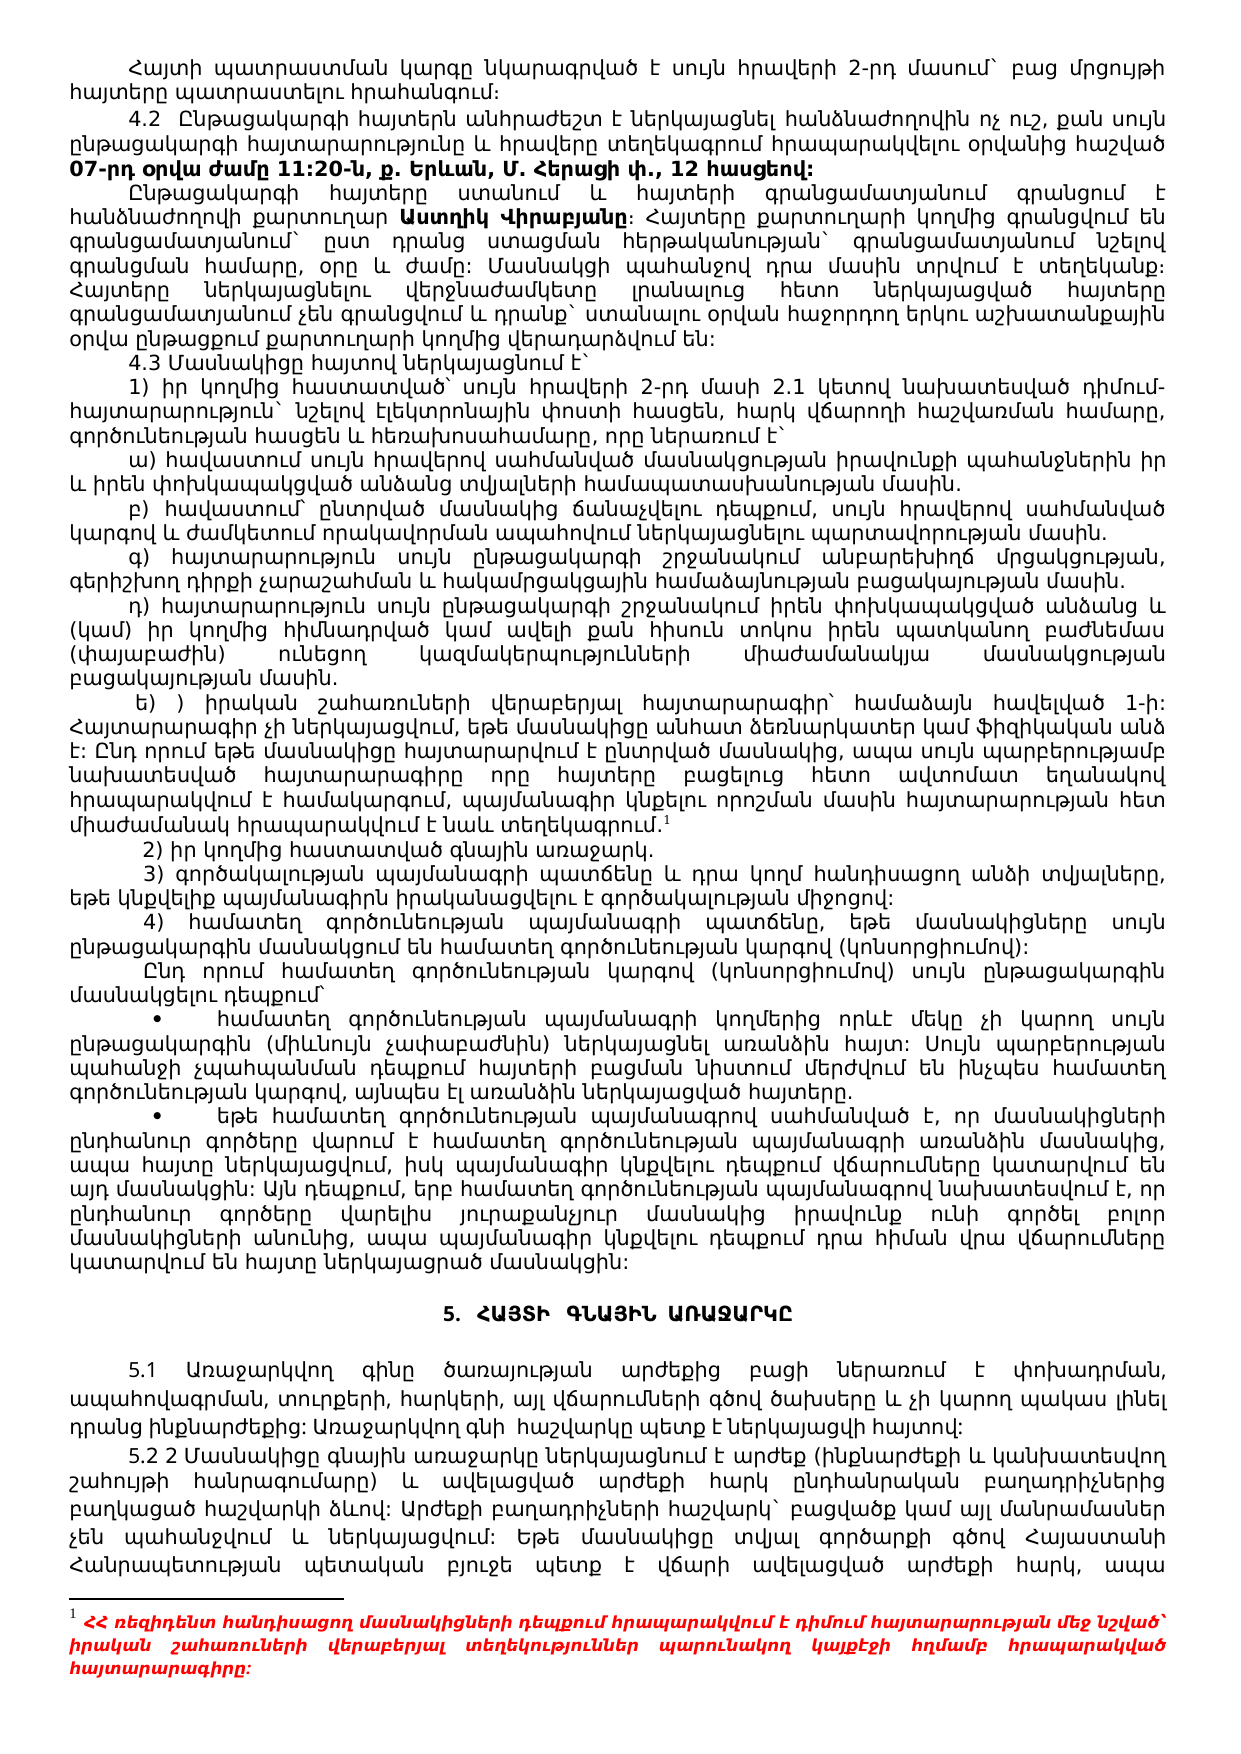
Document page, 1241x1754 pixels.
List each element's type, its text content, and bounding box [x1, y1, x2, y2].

text Ընդ որում համատեղ գործունեության կարգով (կոնսորցիումով) սույն ընթացակարգին մասնակցելու դեպքում՝ [69, 959, 1167, 1007]
text 2) իր կողմից հաստատված գնային առաջարկ. [69, 838, 1167, 862]
text բ) հավաստում՝ ընտրված մասնակից ճանաչվելու դեպքում, սույն հրավերով սահմանված կարգով և ժամկետում որակավորման ապահովում ներկայացնելու պարտավորության մասին. [69, 497, 1167, 545]
text 5.1 Առաջարկվող գինը ծառայության արժեքից բացի ներառում է փոխադրման, ապահովագրման, տուրքերի, հարկերի, այլ վճարումների գծով ծախսերը և չի կարող պակաս լինել դրանց ինքնարժեքից: Առաջարկվող գնի հաշվարկը պետք է ներկայացվի հայտով: [69, 1356, 1167, 1441]
text 4.2 Ընթացակարգի հայտերն անհրաժեշտ է ներկայացնել հանձնաժողովին ոչ ուշ, քան սույն ընթացակարգի հայտարարությունը և հրավերը տեղեկագրում հրապարակվելու օրվանից հաշված 07-րդ օրվա ժամը 11:20-ն, ք. Երևան, Մ. Հերացի փ., 12 հասցեով: [69, 104, 1167, 181]
text ե) ) իրական շահառուների վերաբերյալ հայտարարագիր՝ համաձայն հավելված 1-ի: Հայտարարագիր չի ներկայացվում, եթե մասնակիցը անհատ ձեռնարկատեր կամ ֆիզիկական անձ է: Ընդ որում եթե մասնակիցը հայտարարվում է ընտրված մասնակից, ապա սույն պարբերությամբ նախատեսված հայտարարագիրը որը հայտերը բացելուց հետո ավտոմատ եղանակով հրապարակվում է համակարգում, պայմանագիր կնքելու որոշման մասին հայտարարության հետ միաժամանակ հրապարակվում է նաև տեղեկագրում․ [69, 691, 1167, 838]
text ա) հավաստում սույն հրավերով սահմանված մասնակցության իրավունքի պահանջներին իր և իրեն փոխկապակցված անձանց տվյալների համապատասխանության մասին. [69, 448, 1167, 497]
text դ) հայտարարություն սույն ընթացակարգի շրջանակում իրեն փոխկապակցված անձանց և (կամ) իր կողմից հիմնադրված կամ ավելի քան հիսուն տոկոս իրեն պատկանող բաժնեմաս (փայաբաժին) ունեցող կազմակերպությունների միաժամանակյա մասնակցության բացակայության մասին. [69, 594, 1167, 691]
text 1) իր կողմից հաստատված՝ սույն հրավերի 2-րդ մասի 2.1 կետով նախատեսված դիմում-հայտարարություն` նշելով էլեկտրոնային փոստի հասցեն, հարկ վճարողի հաշվառման համարը, գործունեության հասցեն և հեռախոսահամարը, որը ներառում է` [69, 375, 1167, 448]
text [69, 1441, 1167, 1579]
list եթե համատեղ գործունեության պայմանագրով սահմանված է, որ մասնակիցների ընդհանուր գործերը վարում է համատեղ գործունեության պայմանագրի առանձին մասնակից, ապա հայտը ներկայացվում, իսկ պայմանագիր կնքվելու դեպքում վճարումները կատարվում են այդ մասնակցին: Այն դեպքում, երբ համատեղ գործունեության պայմանագրով նախատեսվում է, որ ընդհանուր գործերը վարելիս յուրաքանչյուր մասնակից իրավունք ունի գործել բոլոր մասնակիցների անունից, ապա պայմանագիր կնքվելու դեպքում դրա հիման վրա վճարումները կատարվում են հայտը ներկայացրած մասնակցին: [69, 1104, 1167, 1274]
text 4) համատեղ գործունեության պայմանագրի պատճենը, եթե մասնակիցները սույն ընթացակարգին մասնակցում են համատեղ գործունեության կարգով (կոնսորցիումով): [69, 910, 1167, 959]
text Ընթացակարգի հայտերը ստանում և հայտերի գրանցամատյանում գրանցում է հանձնաժողովի քարտուղար Աստղիկ Վիրաբյանը։ Հայտերը քարտուղարի կողմից գրանցվում են գրանցամատյանում` ըստ դրանց ստացման հերթականության` գրանցամատյանում նշելով գրանցման համարը, օրը և ժամը: Մասնակցի պահանջով դրա մասին տրվում է տեղեկանք։ Հայտերը ներկայացնելու վերջնաժամկետը լրանալուց հետո ներկայացված հայտերը գրանցամատյանում չեն գրանցվում և դրանք` ստանալու օրվան հաջորդող երկու աշխատանքային օրվա ընթացքում քարտուղարի կողմից վերադարձվում են: [69, 181, 1167, 351]
text 4.3 Մասնակիցը հայտով ներկայացնում է` [69, 351, 1167, 375]
text գ) հայտարարություն սույն ընթացակարգի շրջանակում անբարեխիղճ մրցակցության, գերիշխող դիրքի չարաշահման և հակամրցակցային համաձայնության բացակայության մասին. [69, 545, 1167, 594]
text 5. ՀԱՅՏԻ ԳՆԱՅԻՆ ԱՌԱՋԱՐԿԸ [69, 1299, 1167, 1327]
text 3) գործակալության պայմանագրի պատճենը և դրա կողմ հանդիսացող անձի տվյալները, եթե կնքվելիք պայմանագիրն իրականացվելու է գործակալության միջոցով: [69, 862, 1167, 910]
list համատեղ գործունեության պայմանագրի կողմերից որևէ մեկը չի կարող սույն ընթացակարգին (միևնույն չափաբաժնին) ներկայացնել առանձին հայտ: Սույն պարբերության պահանջի չպահպանման դեպքում հայտերի բացման նիստում մերժվում են ինչպես համատեղ գործունեության կարգով, այնպես էլ առանձին ներկայացված հայտերը. [69, 1007, 1167, 1104]
text Հայտի պատրաստման կարգը նկարագրված է սույն հրավերի 2-րդ մասում` բաց մրցույթի հայտերը պատրաստելու հրահանգում։ [69, 56, 1167, 104]
